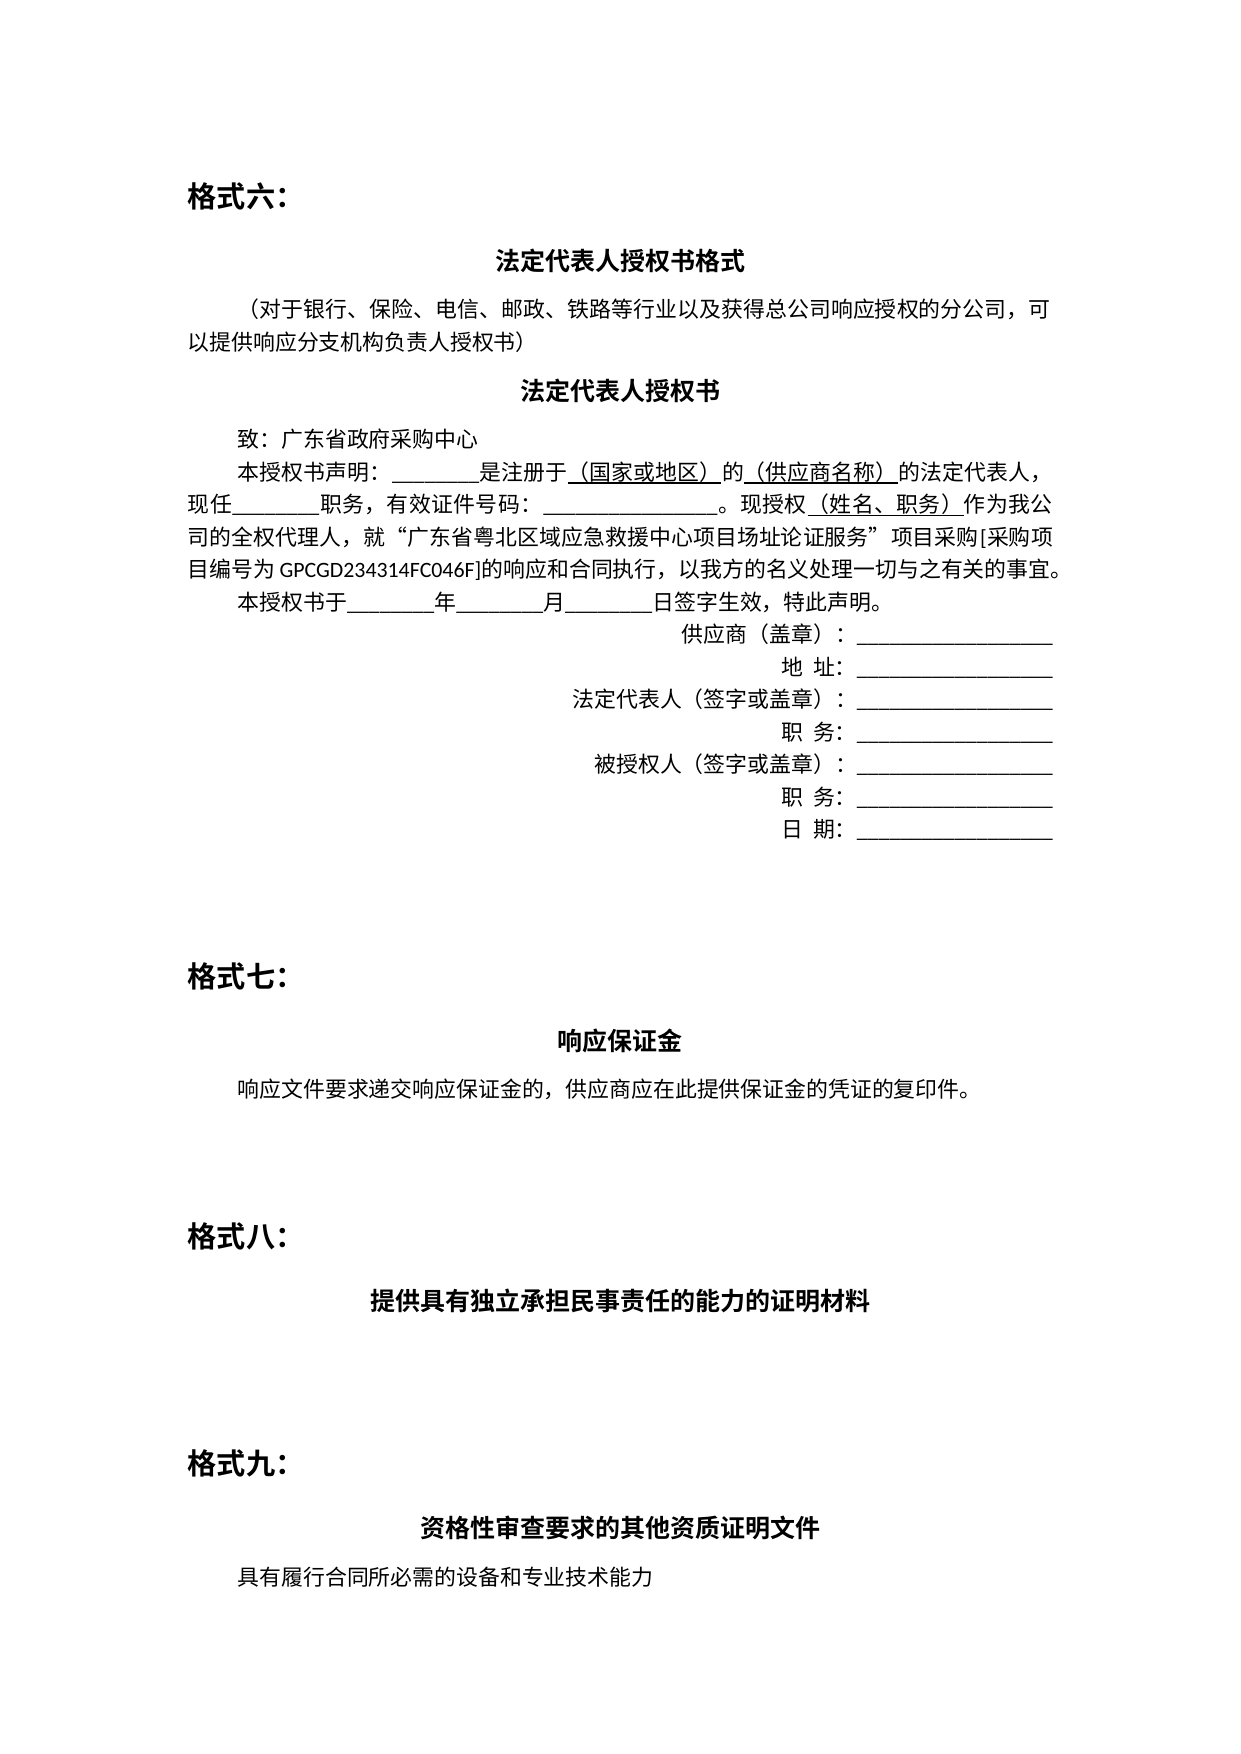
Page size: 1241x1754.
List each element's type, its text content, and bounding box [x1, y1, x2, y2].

text 资格性审查要求的其他资质证明文件 [187, 1494, 1053, 1559]
text 响应文件要求递交响应保证金的，供应商应在此提供保证金的凭证的复印件。 [187, 1072, 1053, 1104]
text 地 址：__________________ [187, 649, 1053, 682]
text 提供具有独立承担民事责任的能力的证明材料 [187, 1267, 1053, 1332]
text 本授权书声明：________是注册于（国家或地区）的（供应商名称）的法定代表人，现任________职务，有效证件号码：________________。现授权（姓名、职务）作为我公司的全权代理人，就“广东省粤北区域应急救援中心项目场址论证服务”项目采购[采购项目编号为GPCGD234314FC046F]的响应和合同执行，以我方的名义处理一切与之有关的事宜。 [187, 454, 1053, 584]
text 格式九： [187, 1429, 1053, 1494]
text 格式六： [187, 162, 1053, 227]
text 供应商（盖章）：__________________ [187, 617, 1053, 649]
text 被授权人（签字或盖章）：__________________ [187, 747, 1053, 779]
text 响应保证金 [187, 1007, 1053, 1072]
text 本授权书于________年________月________日签字生效，特此声明。 [187, 584, 1053, 617]
text 格式七： [187, 942, 1053, 1007]
text 职 务：__________________ [187, 779, 1053, 812]
text 法定代表人授权书格式 [187, 227, 1053, 292]
text 格式八： [187, 1202, 1053, 1267]
text 日 期：__________________ [187, 812, 1053, 844]
text 职 务：__________________ [187, 714, 1053, 747]
text 致：广东省政府采购中心 [187, 422, 1053, 454]
text （对于银行、保险、电信、邮政、铁路等行业以及获得总公司响应授权的分公司，可以提供响应分支机构负责人授权书） [187, 292, 1053, 357]
text 具有履行合同所必需的设备和专业技术能力 [187, 1559, 1053, 1592]
text 法定代表人授权书 [187, 357, 1053, 422]
text 法定代表人（签字或盖章）：__________________ [187, 682, 1053, 714]
